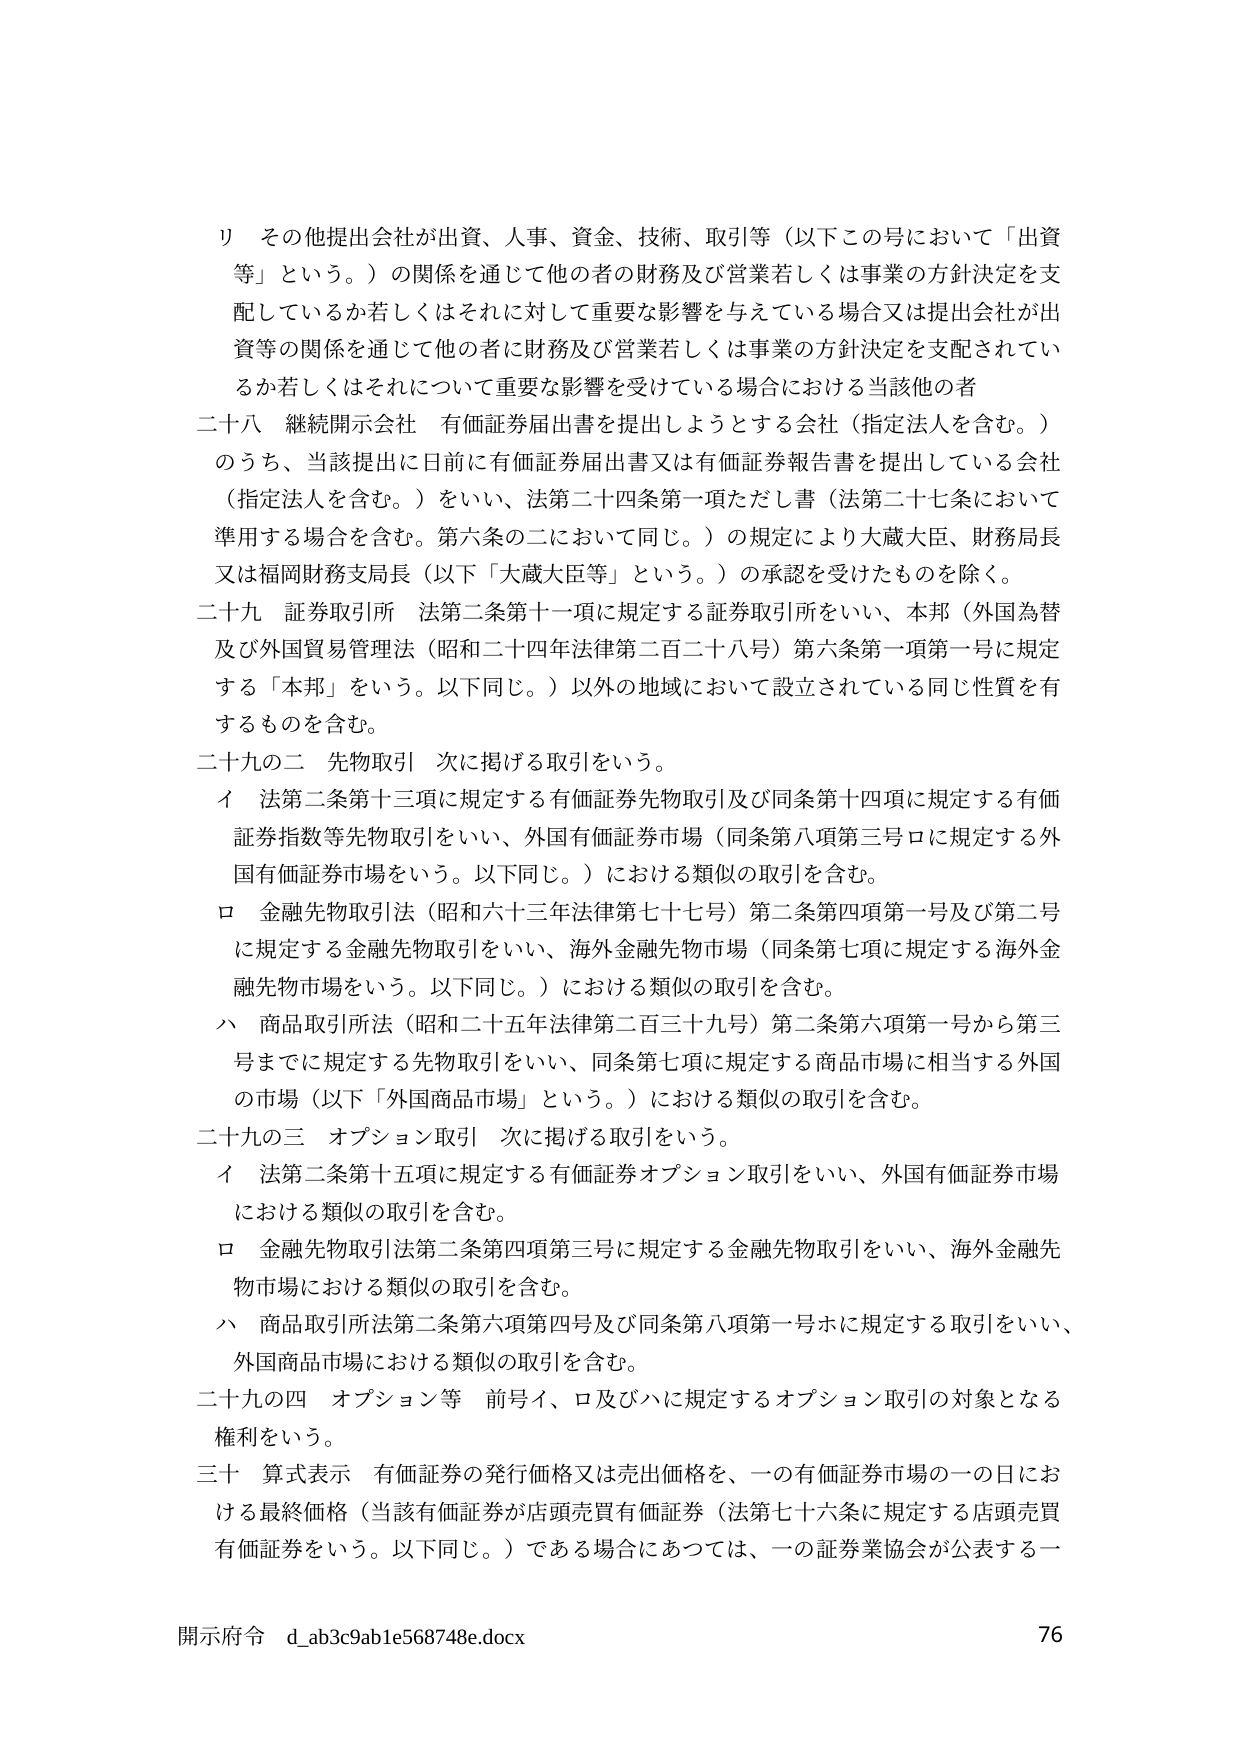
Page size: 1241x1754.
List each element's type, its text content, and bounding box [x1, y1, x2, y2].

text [196, 1454, 1063, 1567]
text イ 法第二条第十五項に規定する有価証券オプション取引をいい、外国有価証券市場における類似の取引を含む。 [215, 1154, 1063, 1229]
text 二十九の二 先物取引 次に掲げる取引をいう。 [196, 742, 1063, 779]
text 二十八 継続開示会社 有価証券届出書を提出しようとする会社（指定法人を含む。）のうち、当該提出に日前に有価証券届出書又は有価証券報告書を提出している会社（指定法人を含む。）をいい、法第二十四条第一項ただし書（法第二十七条において準用する場合を含む。第六条の二において同じ。）の規定により大蔵大臣、財務局長又は福岡財務支局長（以下「大蔵大臣等」という。）の承認を受けたものを除く。 [196, 404, 1063, 592]
text ハ 商品取引所法第二条第六項第四号及び同条第八項第一号ホに規定する取引をいい、外国商品市場における類似の取引を含む。 [215, 1304, 1063, 1379]
text 二十九の四 オプション等 前号イ、ロ及びハに規定するオプション取引の対象となる権利をいう。 [196, 1379, 1063, 1454]
text ロ 金融先物取引法（昭和六十三年法律第七十七号）第二条第四項第一号及び第二号に規定する金融先物取引をいい、海外金融先物市場（同条第七項に規定する海外金融先物市場をいう。以下同じ。）における類似の取引を含む。 [215, 892, 1063, 1004]
text 二十九の三 オプション取引 次に掲げる取引をいう。 [196, 1117, 1063, 1154]
text リ その他提出会社が出資、人事、資金、技術、取引等（以下この号において「出資等」という。）の関係を通じて他の者の財務及び営業若しくは事業の方針決定を支配しているか若しくはそれに対して重要な影響を与えている場合又は提出会社が出資等の関係を通じて他の者に財務及び営業若しくは事業の方針決定を支配されているか若しくはそれについて重要な影響を受けている場合における当該他の者 [215, 217, 1063, 404]
text 二十九 証券取引所 法第二条第十一項に規定する証券取引所をいい、本邦（外国為替及び外国貿易管理法（昭和二十四年法律第二百二十八号）第六条第一項第一号に規定する「本邦」をいう。以下同じ。）以外の地域において設立されている同じ性質を有するものを含む。 [196, 592, 1063, 742]
text イ 法第二条第十三項に規定する有価証券先物取引及び同条第十四項に規定する有価証券指数等先物取引をいい、外国有価証券市場（同条第八項第三号ロに規定する外国有価証券市場をいう。以下同じ。）における類似の取引を含む。 [215, 779, 1063, 892]
text ロ 金融先物取引法第二条第四項第三号に規定する金融先物取引をいい、海外金融先物市場における類似の取引を含む。 [215, 1229, 1063, 1304]
text ハ 商品取引所法（昭和二十五年法律第二百三十九号）第二条第六項第一号から第三号までに規定する先物取引をいい、同条第七項に規定する商品市場に相当する外国の市場（以下「外国商品市場」という。）における類似の取引を含む。 [215, 1004, 1063, 1117]
